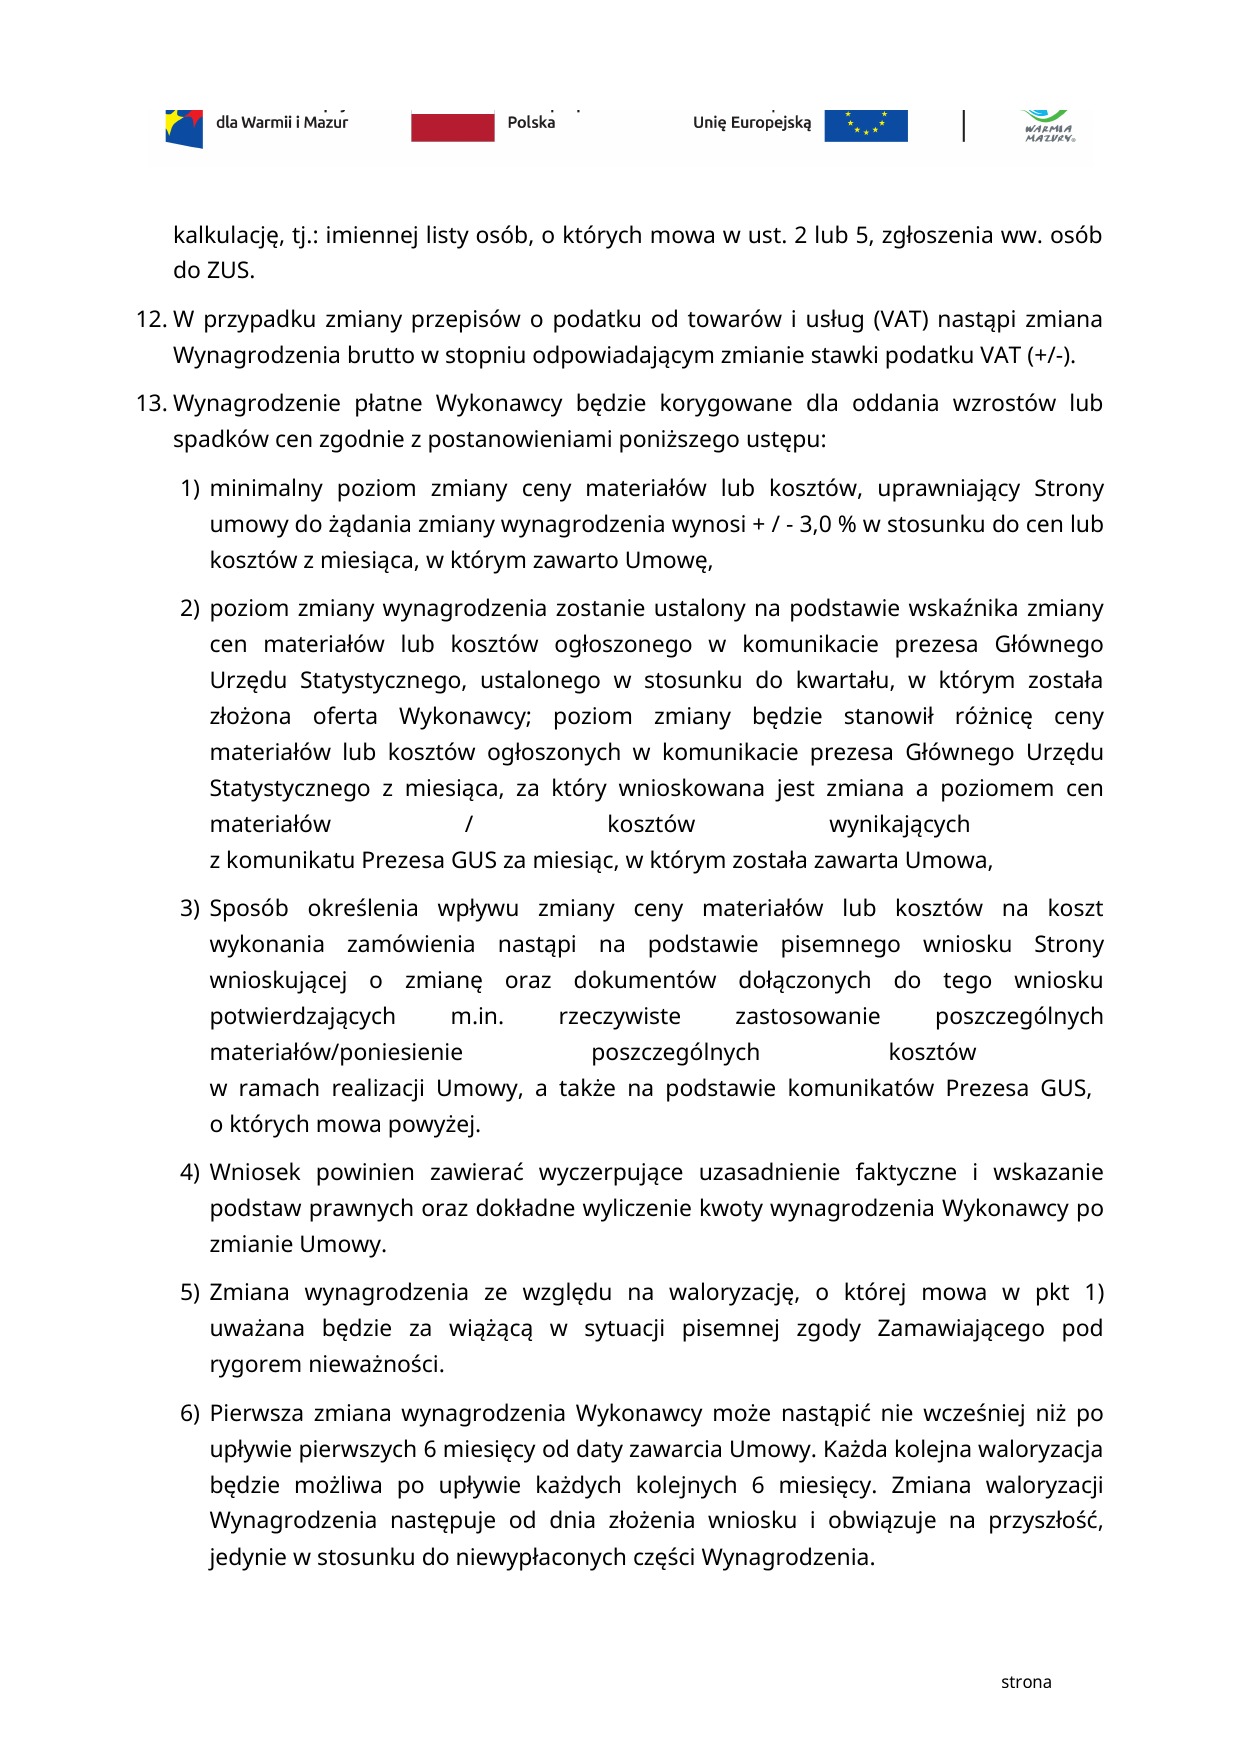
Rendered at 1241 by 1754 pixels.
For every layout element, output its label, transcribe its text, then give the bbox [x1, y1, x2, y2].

picture [148, 110, 1093, 167]
list poziom zmiany wynagrodzenia zostanie ustalony na podstawie wskaźnika zmiany cen materiałów lub kosztów ogłoszonego w komunikacie prezesa Głównego Urzędu Statystycznego, ustalonego w stosunku do kwartału, w którym została złożona oferta Wykonawcy; poziom zmiany będzie stanowił różnicę ceny materiałów lub kosztów ogłoszonych w komunikacie prezesa Głównego Urzędu Statystycznego z miesiąca, za który wnioskowana jest zmiana a poziomem cen materiałów / kosztów wynikających z komunikatu Prezesa GUS za miesiąc, w którym została zawarta Umowa, [180, 592, 1105, 875]
list Wynagrodzenie płatne Wykonawcy będzie korygowane dla oddania wzrostów lub spadków cen zgodnie z postanowieniami poniższego ustępu: [135, 387, 1105, 454]
list minimalny poziom zmiany ceny materiałów lub kosztów, uprawniający Strony umowy do żądania zmiany wynagrodzenia wynosi + / - 3,0 % w stosunku do cen lub kosztów z miesiąca, w którym zawarto Umowę, [180, 472, 1105, 575]
list W przypadku zmiany przepisów o podatku od towarów i usług (VAT) nastąpi zmiana Wynagrodzenia brutto w stopniu odpowiadającym zmianie stawki podatku VAT (+/-). [135, 303, 1105, 370]
list Wniosek powinien zawierać wyczerpujące uzasadnienie faktyczne i wskazanie podstaw prawnych oraz dokładne wyliczenie kwoty wynagrodzenia Wykonawcy po zmianie Umowy. [180, 1156, 1105, 1259]
list Sposób określenia wpływu zmiany ceny materiałów lub kosztów na koszt wykonania zamówienia nastąpi na podstawie pisemnego wniosku Strony wnioskującej o zmianę oraz dokumentów dołączonych do tego wniosku potwierdzających m.in. rzeczywiste zastosowanie poszczególnych materiałów/poniesienie poszczególnych kosztów w ramach realizacji Umowy, a także na podstawie komunikatów Prezesa GUS, o których mowa powyżej. [180, 892, 1105, 1139]
list Zmiana wynagrodzenia ze względu na waloryzację, o której mowa w pkt 1) uważana będzie za wiążącą w sytuacji pisemnej zgody Zamawiającego pod rygorem nieważności. [180, 1276, 1105, 1379]
list Pierwsza zmiana wynagrodzenia Wykonawcy może nastąpić nie wcześniej niż po upływie pierwszych 6 miesięcy od daty zawarcia Umowy. Każda kolejna waloryzacja będzie możliwa po upływie każdych kolejnych 6 miesięcy. Zmiana waloryzacji Wynagrodzenia następuje od dnia złożenia wniosku i obwiązuje na przyszłość, jedynie w stosunku do niewypłaconych części Wynagrodzenia. [180, 1397, 1105, 1572]
